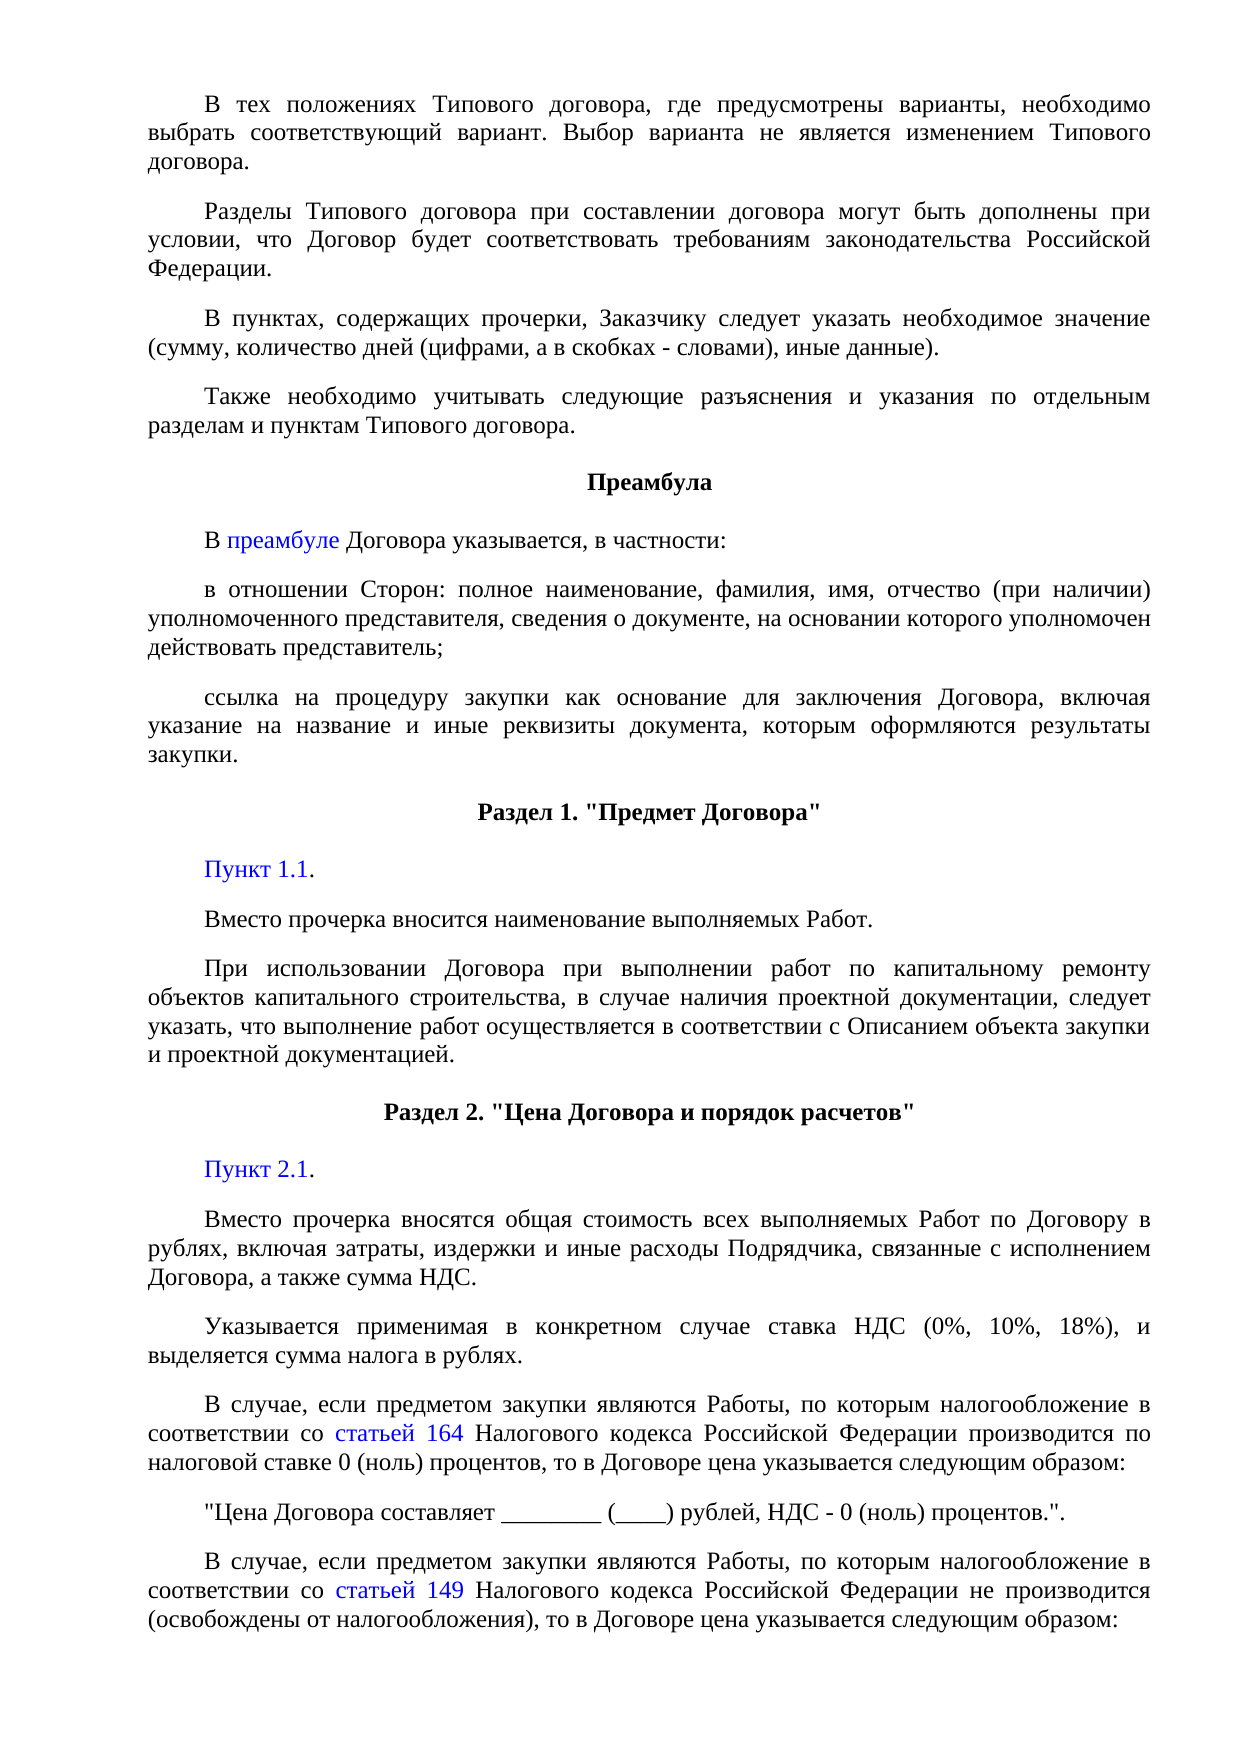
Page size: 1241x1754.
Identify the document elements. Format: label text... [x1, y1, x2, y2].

text При использовании Договора при выполнении работ по капитальному ремонту объектов капитального строительства, в случае наличия проектной документации, следует указать, что выполнение работ осуществляется в соответствии с Описанием объекта закупки и проектной документацией. [148, 953, 1152, 1068]
title Раздел 1. "Предмет Договора" [148, 797, 1152, 825]
text В пунктах, содержащих прочерки, Заказчику следует указать необходимое значение (сумму, количество дней (цифрами, а в скобках - словами), иные данные). [148, 303, 1152, 360]
text В тех положениях Типового договора, где предусмотрены варианты, необходимо выбрать соответствующий вариант. Выбор варианта не является изменением Типового договора. [148, 89, 1152, 175]
text Указывается применимая в конкретном случае ставка НДС (0%, 10%, 18%), и выделяется сумма налога в рублях. [148, 1311, 1152, 1369]
text Пункт 2.1. [148, 1154, 1152, 1183]
text В случае, если предметом закупки являются Работы, по которым налогообложение в соответствии со статьей 164 Налогового кодекса Российской Федерации производится по налоговой ставке 0 (ноль) процентов, то в Договоре цена указывается следующим образом: [148, 1389, 1152, 1476]
text Вместо прочерка вносятся общая стоимость всех выполняемых Работ по Договору в рублях, включая затраты, издержки и иные расходы Подрядчика, связанные с исполнением Договора, а также сумма НДС. [148, 1204, 1152, 1290]
text ссылка на процедуру закупки как основание для заключения Договора, включая указание на название и иные реквизиты документа, которым оформляются результаты закупки. [148, 682, 1152, 768]
title Раздел 2. "Цена Договора и порядок расчетов" [148, 1097, 1152, 1126]
title Преамбула [148, 467, 1152, 496]
text Вместо прочерка вносится наименование выполняемых Работ. [148, 904, 1152, 932]
text в отношении Сторон: полное наименование, фамилия, имя, отчество (при наличии) уполномоченного представителя, сведения о документе, на основании которого уполномочен действовать представитель; [148, 574, 1152, 661]
text Разделы Типового договора при составлении договора могут быть дополнены при условии, что Договор будет соответствовать требованиям законодательства Российской Федерации. [148, 196, 1152, 282]
text "Цена Договора составляет ________ (____) рублей, НДС - 0 (ноль) процентов.". [148, 1497, 1152, 1525]
text В преамбуле Договора указывается, в частности: [148, 525, 1152, 554]
text Пункт 1.1. [148, 854, 1152, 883]
text Также необходимо учитывать следующие разъяснения и указания по отдельным разделам и пунктам Типового договора. [148, 381, 1152, 439]
text В случае, если предметом закупки являются Работы, по которым налогообложение в соответствии со статьей 149 Налогового кодекса Российской Федерации не производится (освобождены от налогообложения), то в Договоре цена указывается следующим образом: [148, 1546, 1152, 1632]
